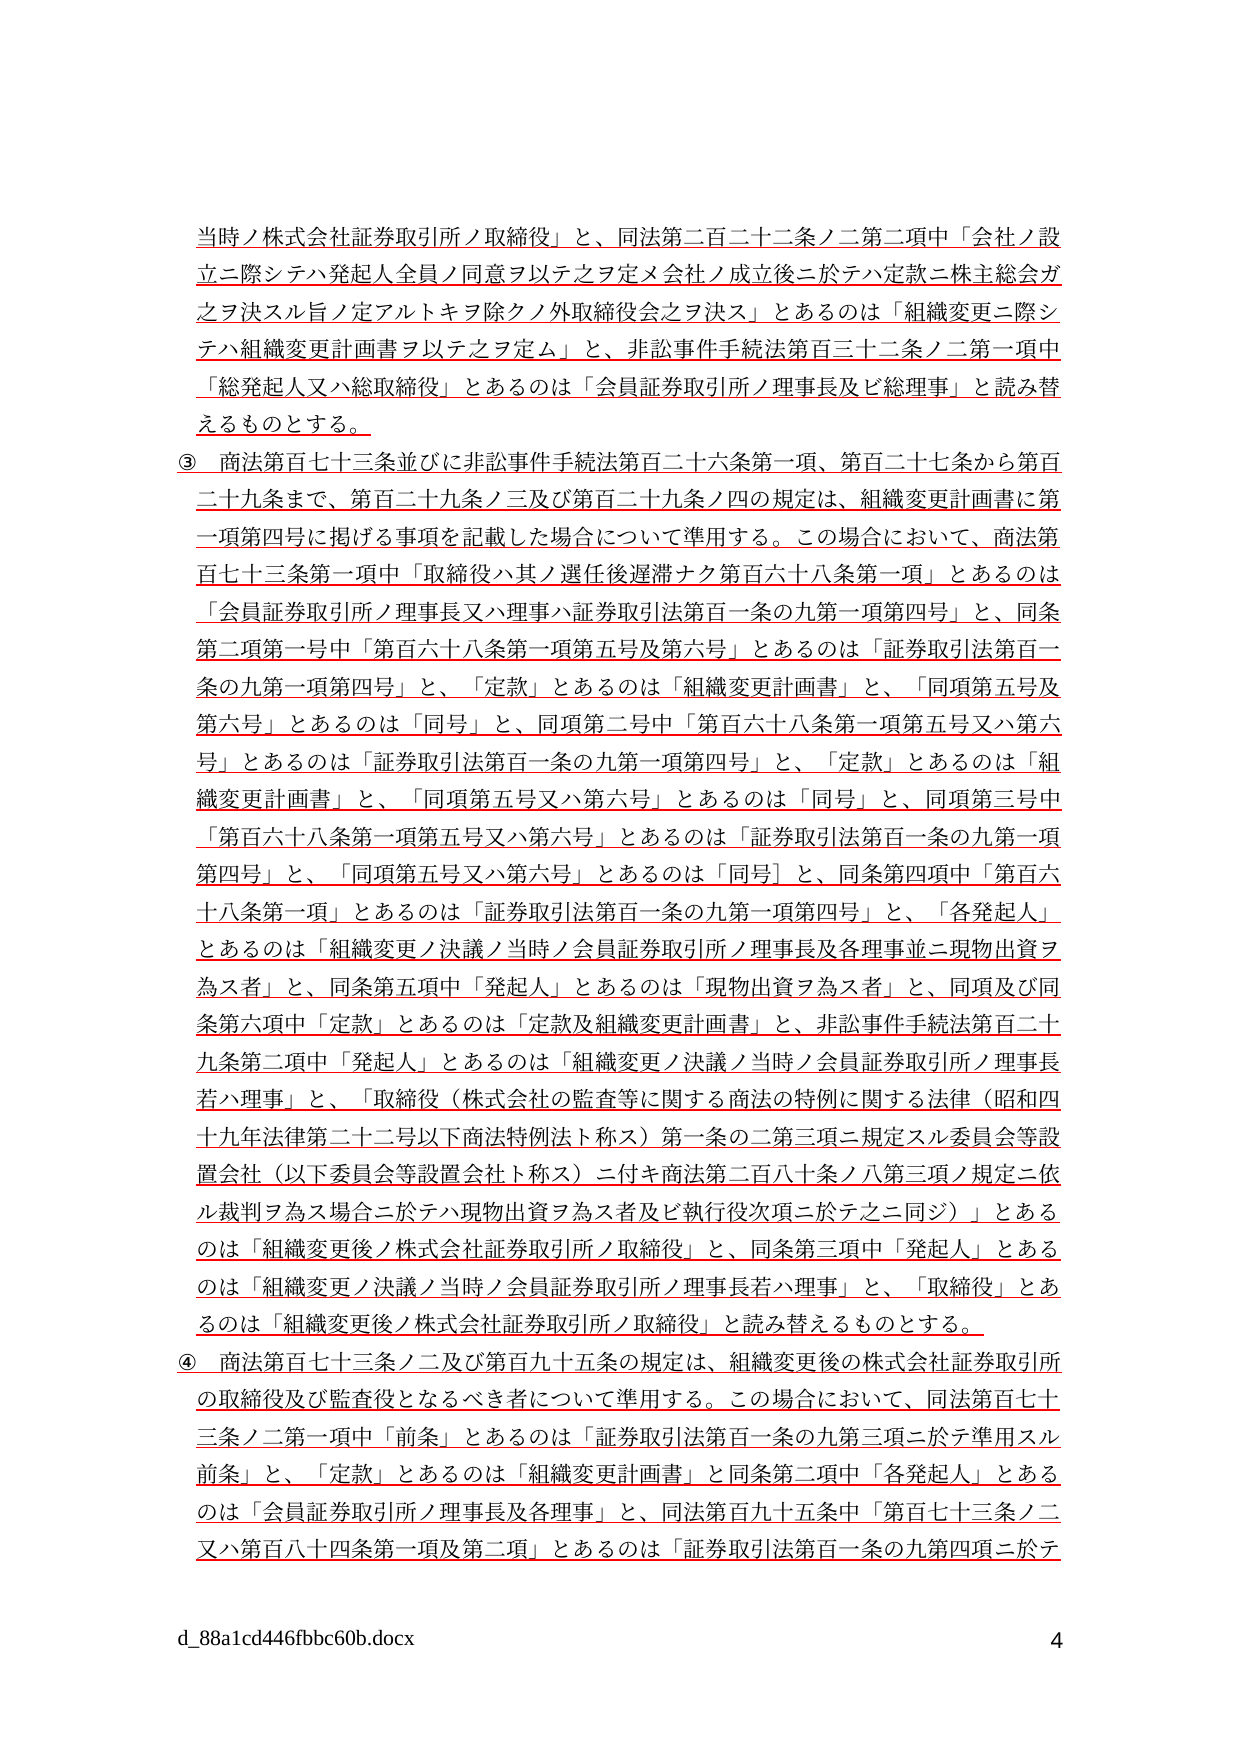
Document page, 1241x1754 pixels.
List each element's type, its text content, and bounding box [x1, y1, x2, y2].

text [177, 1342, 1063, 1567]
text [177, 217, 1063, 442]
text ③ 商法第百七十三条並びに非訟事件手続法第百二十六条第一項、第百二十七条から第百二十九条まで、第百二十九条ノ三及び第百二十九条ノ四の規定は、組織変更計画書に第一項第四号に掲げる事項を記載した場合について準用する。この場合において、商法第百七十三条第一項中「取締役ハ其ノ選任後遅滞ナク第百六十八条第一項」とあるのは「会員証券取引所ノ理事長又ハ理事ハ証券取引法第百一条の九第一項第四号」と、同条第二項第一号中「第百六十八条第一項第五号及第六号」とあるのは「証券取引法第百一条の九第一項第四号」と、「定款」とあるのは「組織変更計画書」と、「同項第五号及第六号」とあるのは「同号」と、同項第二号中「第百六十八条第一項第五号又ハ第六号」とあるのは「証券取引法第百一条の九第一項第四号」と、「定款」とあるのは「組織変更計画書」と、「同項第五号又ハ第六号」とあるのは「同号」と、同項第三号中「第百六十八条第一項第五号又ハ第六号」とあるのは「証券取引法第百一条の九第一項第四号」と、「同項第五号又ハ第六号」とあるのは「同号］と、同条第四項中「第百六十八条第一項」とあるのは「証券取引法第百一条の九第一項第四号」と、「各発起人」とあるのは「組織変更ノ決議ノ当時ノ会員証券取引所ノ理事長及各理事並ニ現物出資ヲ為ス者」と、同条第五項中「発起人」とあるのは「現物出資ヲ為ス者」と、同項及び同条第六項中「定款」とあるのは「定款及組織変更計画書」と、非訟事件手続法第百二十九条第二項中「発起人」とあるのは「組織変更ノ決議ノ当時ノ会員証券取引所ノ理事長若ハ理事」と、「取締役（株式会社の監査等に関する商法の特例に関する法律（昭和四十九年法律第二十二号以下商法特例法ト称ス）第一条の二第三項ニ規定スル委員会等設置会社（以下委員会等設置会社ト称ス）ニ付キ商法第二百八十条ノ八第三項ノ規定ニ依ル裁判ヲ為ス場合ニ於テハ現物出資ヲ為ス者及ビ執行役次項ニ於テ之ニ同ジ）」とあるのは「組織変更後ノ株式会社証券取引所ノ取締役」と、同条第三項中「発起人」とあるのは「組織変更ノ決議ノ当時ノ会員証券取引所ノ理事長若ハ理事」と、「取締役」とあるのは「組織変更後ノ株式会社証券取引所ノ取締役」と読み替えるものとする。 [177, 442, 1063, 1342]
